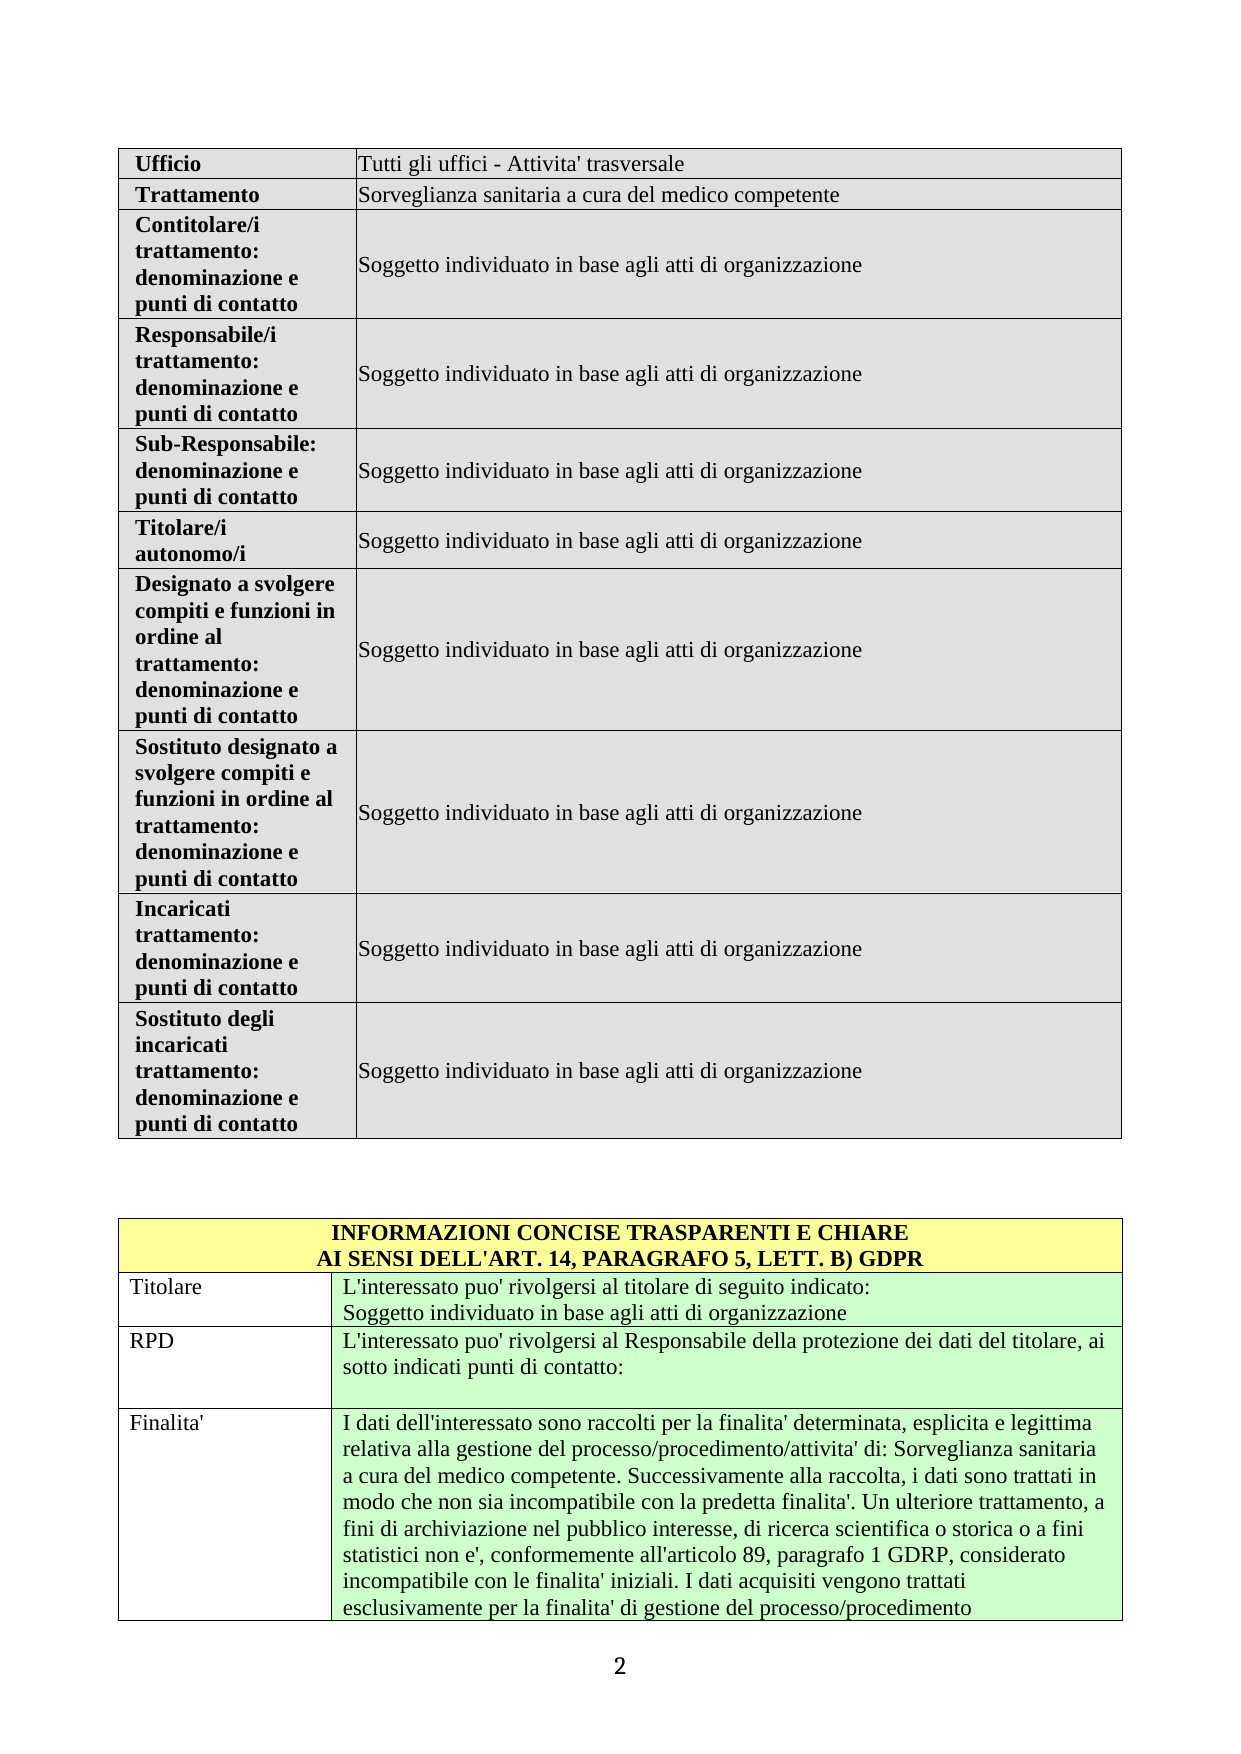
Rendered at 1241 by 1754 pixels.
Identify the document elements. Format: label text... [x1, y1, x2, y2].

table_cell Designato a svolgere compiti e funzioni in ordine al trattamento: denominazione e punti di contatto [119, 569, 356, 730]
table_cell Soggetto individuato in base agli atti di organizzazione [357, 429, 1121, 511]
table_cell Sostituto designato a svolgere compiti e funzioni in ordine al trattamento: denominazione e punti di contatto [119, 731, 356, 892]
table_header INFORMAZIONI CONCISE TRASPARENTI E CHIARE AI SENSI DELL'ART. 14, PARAGRAFO 5, LETT. B) GDPR [119, 1219, 1122, 1272]
table_cell Incaricati trattamento: denominazione e punti di contatto [119, 894, 356, 1002]
table_cell Soggetto individuato in base agli atti di organizzazione [357, 210, 1121, 318]
table_cell Responsabile/i trattamento: denominazione e punti di contatto [119, 319, 356, 428]
table_cell Contitolare/i trattamento: denominazione e punti di contatto [119, 210, 356, 318]
table_cell Soggetto individuato in base agli atti di organizzazione [357, 512, 1121, 568]
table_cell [332, 1409, 1122, 1620]
table_cell Soggetto individuato in base agli atti di organizzazione [357, 731, 1121, 892]
table_cell Sostituto degli incaricati trattamento: denominazione e punti di contatto [119, 1003, 356, 1138]
table_cell RPD [119, 1327, 331, 1408]
table_cell Tutti gli uffici - Attivita' trasversale [357, 149, 1121, 178]
table_cell Soggetto individuato in base agli atti di organizzazione [357, 894, 1121, 1002]
table_cell Sub-Responsabile: denominazione e punti di contatto [119, 429, 356, 511]
table_cell Soggetto individuato in base agli atti di organizzazione [357, 1003, 1121, 1138]
table_cell L'interessato puo' rivolgersi al titolare di seguito indicato: Soggetto individuato in base agli atti di organizzazione [332, 1273, 1122, 1326]
table_cell Sorveglianza sanitaria a cura del medico competente [357, 179, 1121, 209]
table_cell Trattamento [119, 179, 356, 209]
table_cell Titolare/i autonomo/i [119, 512, 356, 568]
table_cell Ufficio [119, 149, 356, 178]
table_cell Soggetto individuato in base agli atti di organizzazione [357, 569, 1121, 730]
table_cell Finalita' [119, 1409, 331, 1620]
table_cell Titolare [119, 1273, 331, 1326]
table_cell L'interessato puo' rivolgersi al Responsabile della protezione dei dati del titolare, ai sotto indicati punti di contatto: [332, 1327, 1122, 1408]
table_cell Soggetto individuato in base agli atti di organizzazione [357, 319, 1121, 428]
